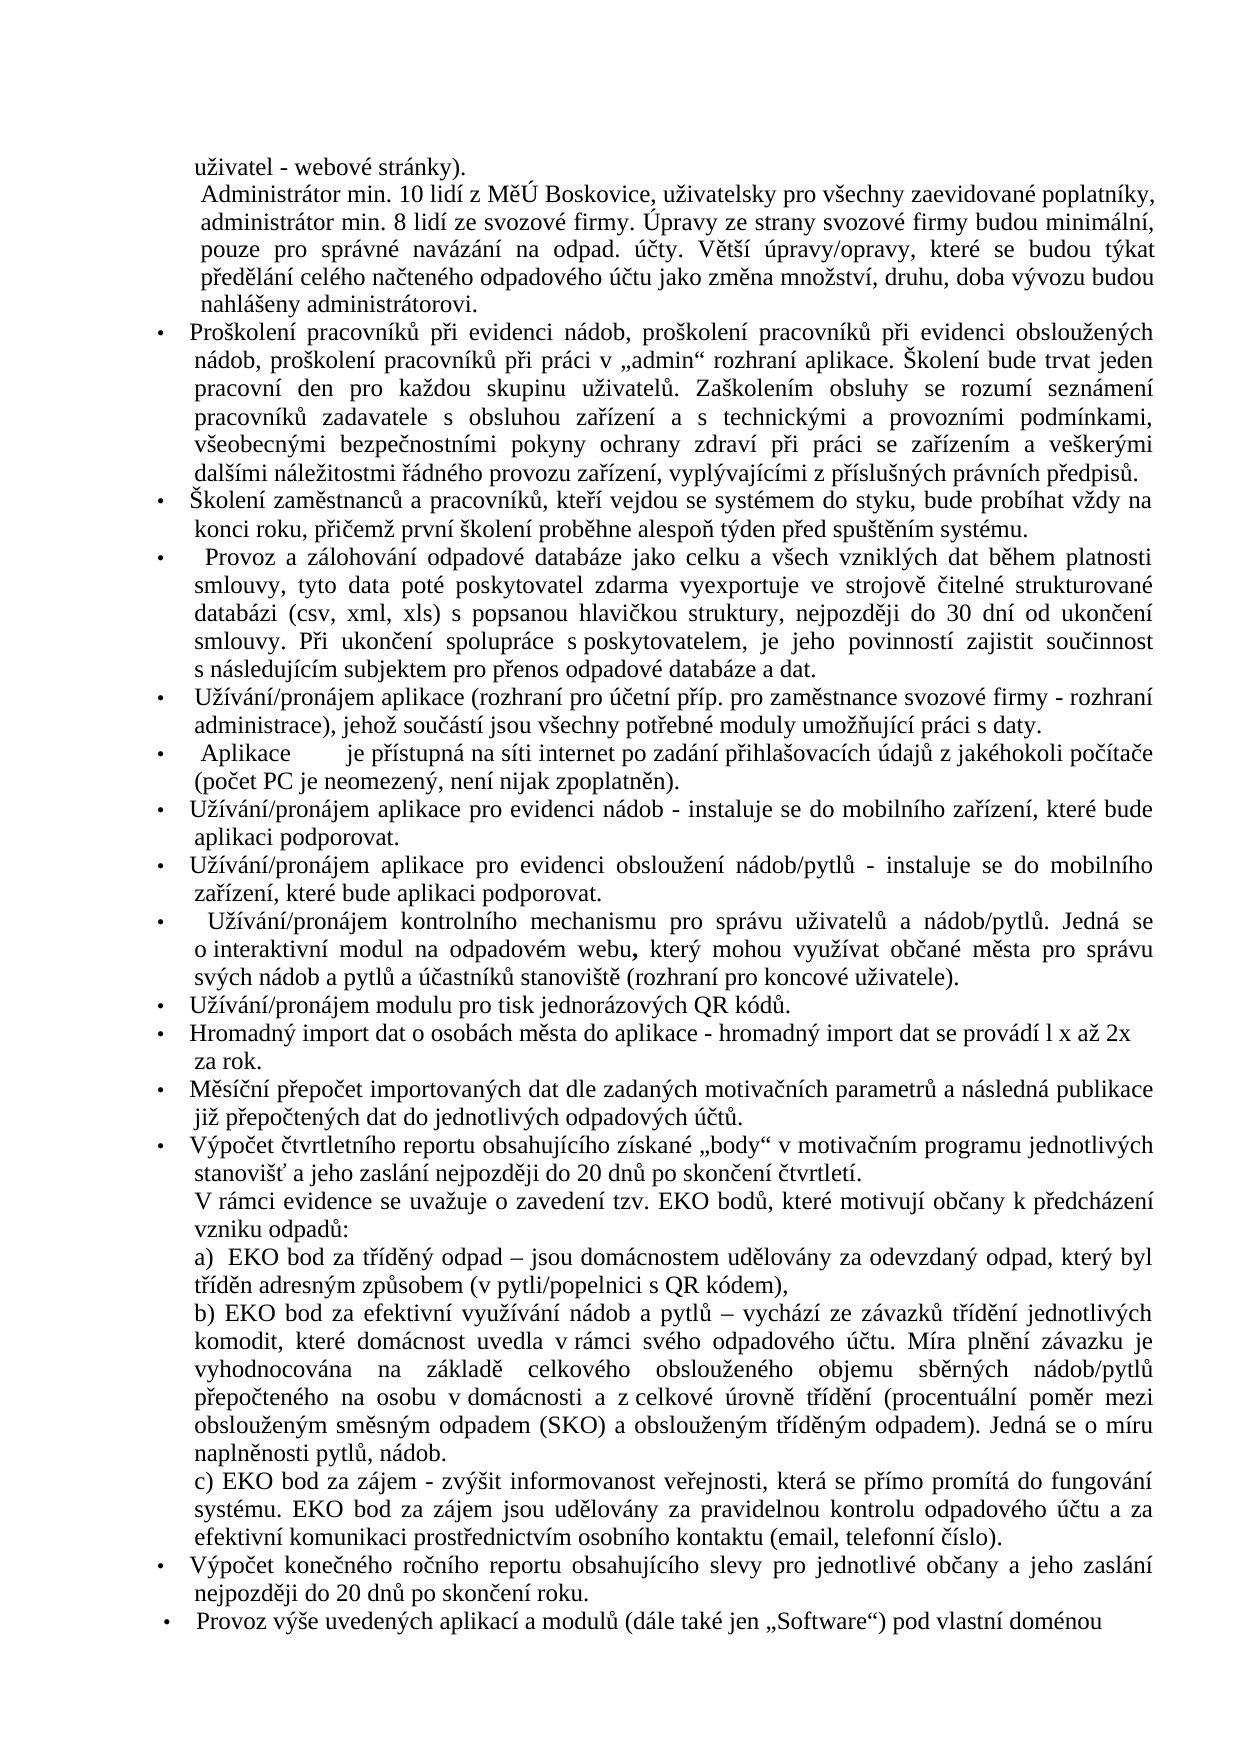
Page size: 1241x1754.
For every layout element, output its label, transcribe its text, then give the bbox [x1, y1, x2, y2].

text a) EKO bod za tříděný odpad – jsou domácnostem udělovány za odevzdaný odpad, který byl tříděn adresným způsobem (v pytli/popelnici s QR kódem), [194, 1243, 1154, 1299]
list Užívání/pronájem modulu pro tisk jednorázových QR kódů. [157, 991, 1156, 1019]
text c) EKO bod za zájem - zvýšit informovanost veřejnosti, která se přímo promítá do fungování systému. EKO bod za zájem jsou udělovány za pravidelnou kontrolu odpadového účtu a za efektivní komunikaci prostřednictvím osobního kontaktu (email, telefonní číslo). [194, 1467, 1154, 1551]
list Výpočet konečného ročního reportu obsahujícího slevy pro jednotlivé občany a jeho zaslání nejpozději do 20 dnů po skončení roku. [157, 1551, 1154, 1607]
list Proškolení pracovníků při evidenci nádob, proškolení pracovníků při evidenci obsloužených nádob, proškolení pracovníků při práci v „admin“ rozhraní aplikace. Školení bude trvat jeden pracovní den pro každou skupinu uživatelů. Zaškolením obsluhy se rozumí seznámení pracovníků zadavatele s obsluhou zařízení a s technickými a provozními podmínkami, všeobecnými bezpečnostními pokyny ochrany zdraví při práci se zařízením a veškerými dalšími náležitostmi řádného provozu zařízení, vyplývajícími z příslušných právních předpisů. [157, 318, 1154, 487]
text V rámci evidence se uvažuje o zavedení tzv. EKO bodů, které motivují občany k předcházení vzniku odpadů: [194, 1187, 1154, 1243]
list Provoz výše uvedených aplikací a modulů (dále také jen „Software“) pod vlastní doménou [163, 1607, 1156, 1635]
list Aplikace je přístupná na síti internet po zadání přihlašovacích údajů z jakéhokoli počítače (počet PC je neomezený, není nijak zpoplatněn). [157, 739, 1154, 795]
list Užívání/pronájem aplikace pro evidenci obsloužení nádob/pytlů - instaluje se do mobilního zařízení, které bude aplikaci podporovat. [157, 851, 1154, 907]
list Měsíční přepočet importovaných dat dle zadaných motivačních parametrů a následná publikace již přepočtených dat do jednotlivých odpadových účtů. [157, 1075, 1154, 1131]
list Užívání/pronájem kontrolního mechanismu pro správu uživatelů a nádob/pytlů. Jedná se o interaktivní modul na odpadovém webu, který mohou využívat občané města pro správu svých nádob a pytlů a účastníků stanoviště (rozhraní pro koncové uživatele). [157, 907, 1154, 991]
list Hromadný import dat o osobách města do aplikace - hromadný import dat se provádí l x až 2x za rok. [157, 1019, 1156, 1075]
list Školení zaměstnanců a pracovníků, kteří vejdou se systémem do styku, bude probíhat vždy na konci roku, přičemž první školení proběhne alespoň týden před spuštěním systému. [157, 487, 1154, 543]
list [157, 153, 1154, 181]
list Užívání/pronájem aplikace (rozhraní pro účetní příp. pro zaměstnance svozové firmy - rozhraní administrace), jehož součástí jsou všechny potřebné moduly umožňující práci s daty. [157, 683, 1154, 739]
list Užívání/pronájem aplikace pro evidenci nádob - instaluje se do mobilního zařízení, které bude aplikaci podporovat. [157, 795, 1154, 851]
list Provoz a zálohování odpadové databáze jako celku a všech vzniklých dat během platnosti smlouvy, tyto data poté poskytovatel zdarma vyexportuje ve strojově čitelné strukturované databázi (csv, xml, xls) s popsanou hlavičkou struktury, nejpozději do 30 dní od ukončení smlouvy. Při ukončení spolupráce s poskytovatelem, je jeho povinností zajistit součinnost s následujícím subjektem pro přenos odpadové databáze a dat. [157, 543, 1154, 683]
list Výpočet čtvrtletního reportu obsahujícího získané „body“ v motivačním programu jednotlivých stanovišť a jeho zaslání nejpozději do 20 dnů po skončení čtvrtletí. [157, 1131, 1154, 1187]
text b) EKO bod za efektivní využívání nádob a pytlů – vychází ze závazků třídění jednotlivých komodit, které domácnost uvedla v rámci svého odpadového účtu. Míra plnění závazku je vyhodnocována na základě celkového obslouženého objemu sběrných nádob/pytlů přepočteného na osobu v domácnosti a z celkové úrovně třídění (procentuální poměr mezi obslouženým směsným odpadem (SKO) a obslouženým tříděným odpadem). Jedná se o míru naplněnosti pytlů, nádob. [194, 1299, 1154, 1467]
text Administrátor min. 10 lidí z MěÚ Boskovice, uživatelsky pro všechny zaevidované poplatníky, administrátor min. 8 lidí ze svozové firmy. Úpravy ze strany svozové firmy budou minimální, pouze pro správné navázání na odpad. účty. Větší úpravy/opravy, které se budou týkat předělání celého načteného odpadového účtu jako změna množství, druhu, doba vývozu budou nahlášeny administrátorovi. [200, 181, 1156, 318]
